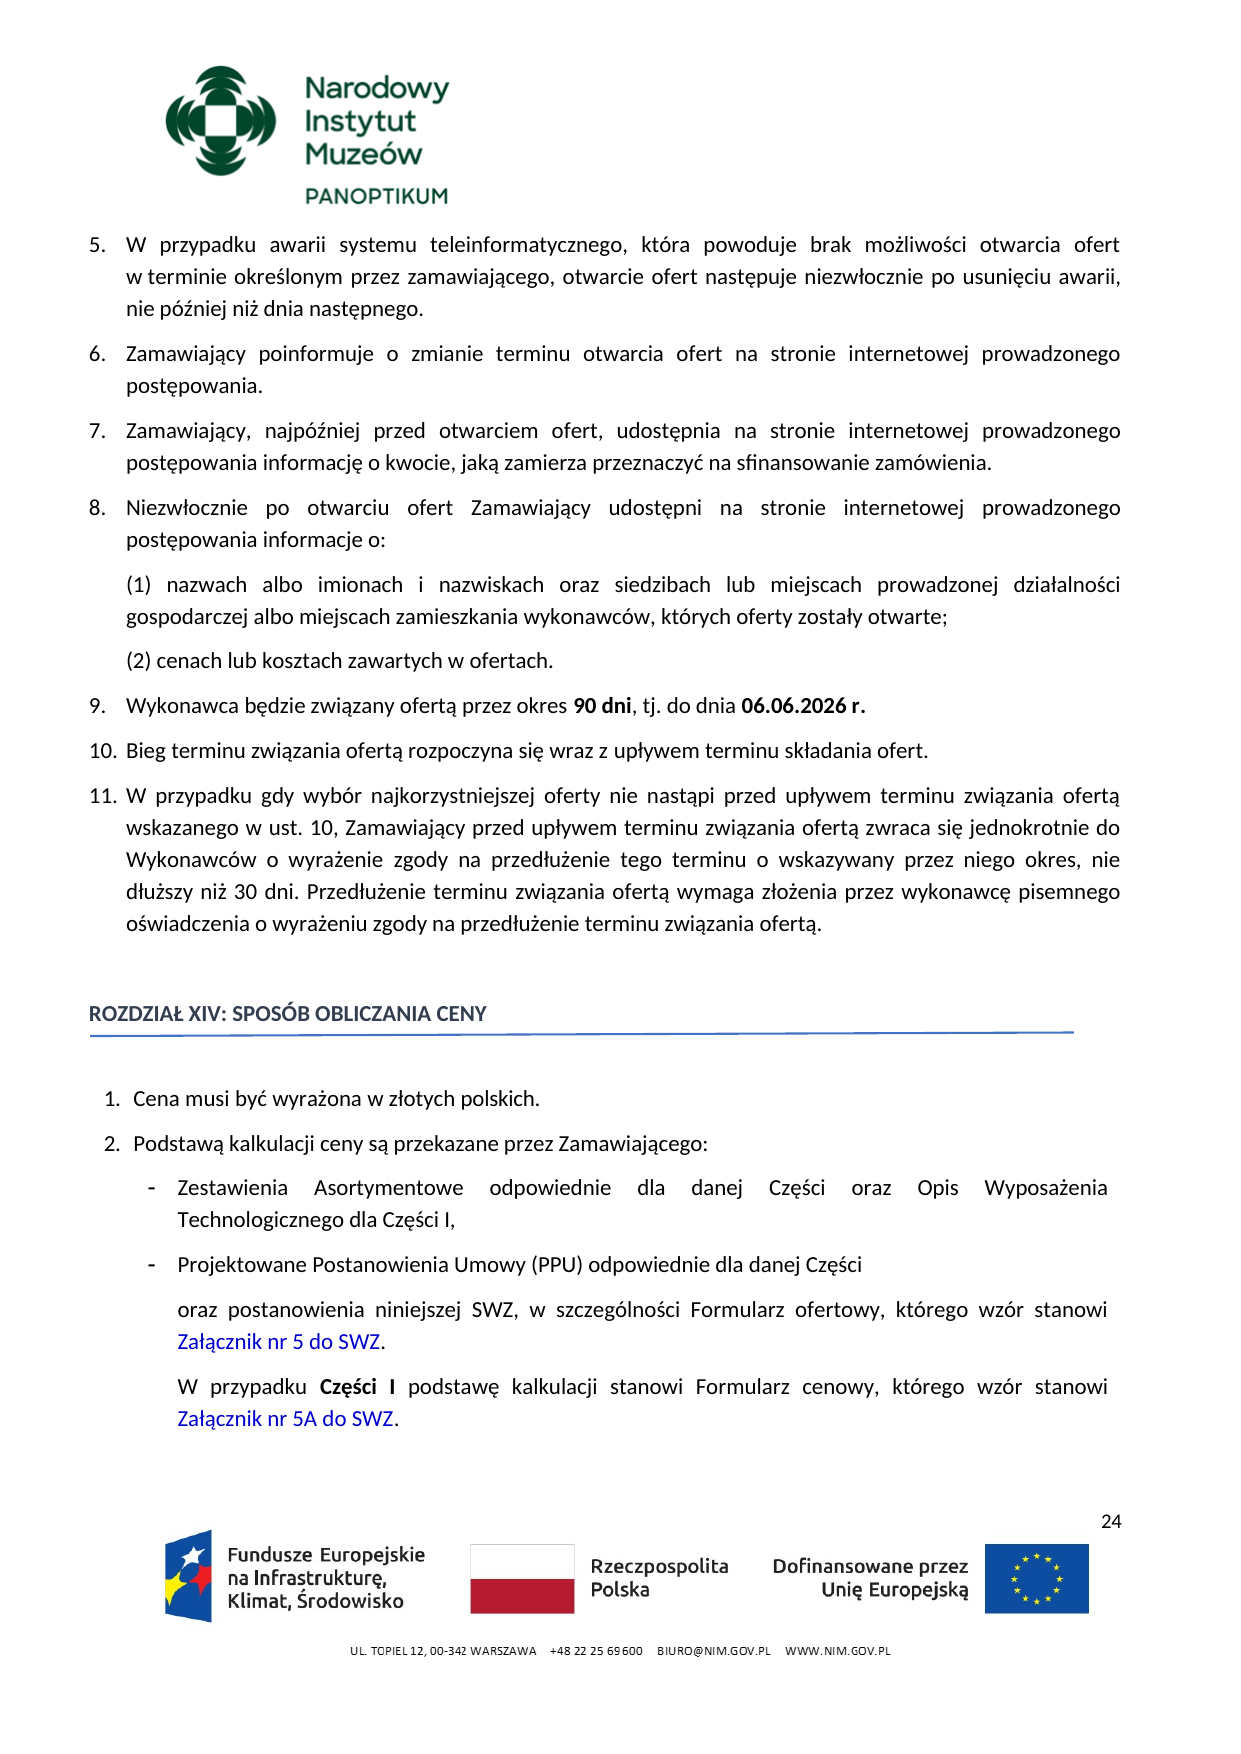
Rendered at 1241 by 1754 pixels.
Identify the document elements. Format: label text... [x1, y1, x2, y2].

list W przypadku Części I podstawę kalkulacji stanowi Formularz cenowy, którego wzór stanowi Załącznik nr 5A do SWZ. [177, 1372, 1110, 1432]
list Bieg terminu związania ofertą rozpoczyna się wraz z upływem terminu składania ofert. [89, 736, 1122, 764]
list W przypadku gdy wybór najkorzystniejszej oferty nie nastąpi przed upływem terminu związania ofertą wskazanego w ust. 10, Zamawiający przed upływem terminu związania ofertą zwraca się jednokrotnie do Wykonawców o wyrażenie zgody na przedłużenie tego terminu o wskazywany przez niego okres, nie dłuższy niż 30 dni. Przedłużenie terminu związania ofertą wymaga złożenia przez wykonawcę pisemnego oświadczenia o wyrażeniu zgody na przedłużenie terminu związania ofertą. [89, 781, 1122, 937]
list Projektowane Postanowienia Umowy (PPU) odpowiednie dla danej Części [148, 1250, 1110, 1278]
picture [162, 65, 453, 206]
list Wykonawca będzie związany ofertą przez okres 90 dni, tj. do dnia 06.06.2026 r. [89, 691, 1122, 719]
list Podstawą kalkulacji ceny są przekazane przez Zamawiającego: [103, 1129, 1110, 1157]
subtitle ROZDZIAŁ XIV: SPOSÓB OBLICZANIA CENY [89, 999, 1122, 1027]
text (2) cenach lub kosztach zawartych w ofertach. [126, 647, 1122, 675]
list Zamawiający poinformuje o zmianie terminu otwarcia ofert na stronie internetowej prowadzonego postępowania. [89, 339, 1122, 399]
list Zamawiający, najpóźniej przed otwarciem ofert, udostępnia na stronie internetowej prowadzonego postępowania informację o kwocie, jaką zamierza przeznaczyć na sfinansowanie zamówienia. [89, 416, 1122, 476]
list oraz postanowienia niniejszej SWZ, w szczególności Formularz ofertowy, którego wzór stanowi Załącznik nr 5 do SWZ. [177, 1295, 1110, 1355]
list Niezwłocznie po otwarciu ofert Zamawiający udostępni na stronie internetowej prowadzonego postępowania informacje o: [89, 493, 1122, 553]
list Zestawienia Asortymentowe odpowiednie dla danej Części oraz Opis Wyposażenia Technologicznego dla Części I, [148, 1173, 1110, 1234]
picture [147, 1508, 1106, 1671]
text (1) nazwach albo imionach i nazwiskach oraz siedzibach lub miejscach prowadzonej działalności gospodarczej albo miejscach zamieszkania wykonawców, których oferty zostały otwarte; [126, 570, 1122, 630]
list Cena musi być wyrażona w złotych polskich. [103, 1084, 1110, 1112]
list W przypadku awarii systemu teleinformatycznego, która powoduje brak możliwości otwarcia ofert w terminie określonym przez zamawiającego, otwarcie ofert następuje niezwłocznie po usunięciu awarii, nie później niż dnia następnego. [89, 230, 1122, 322]
